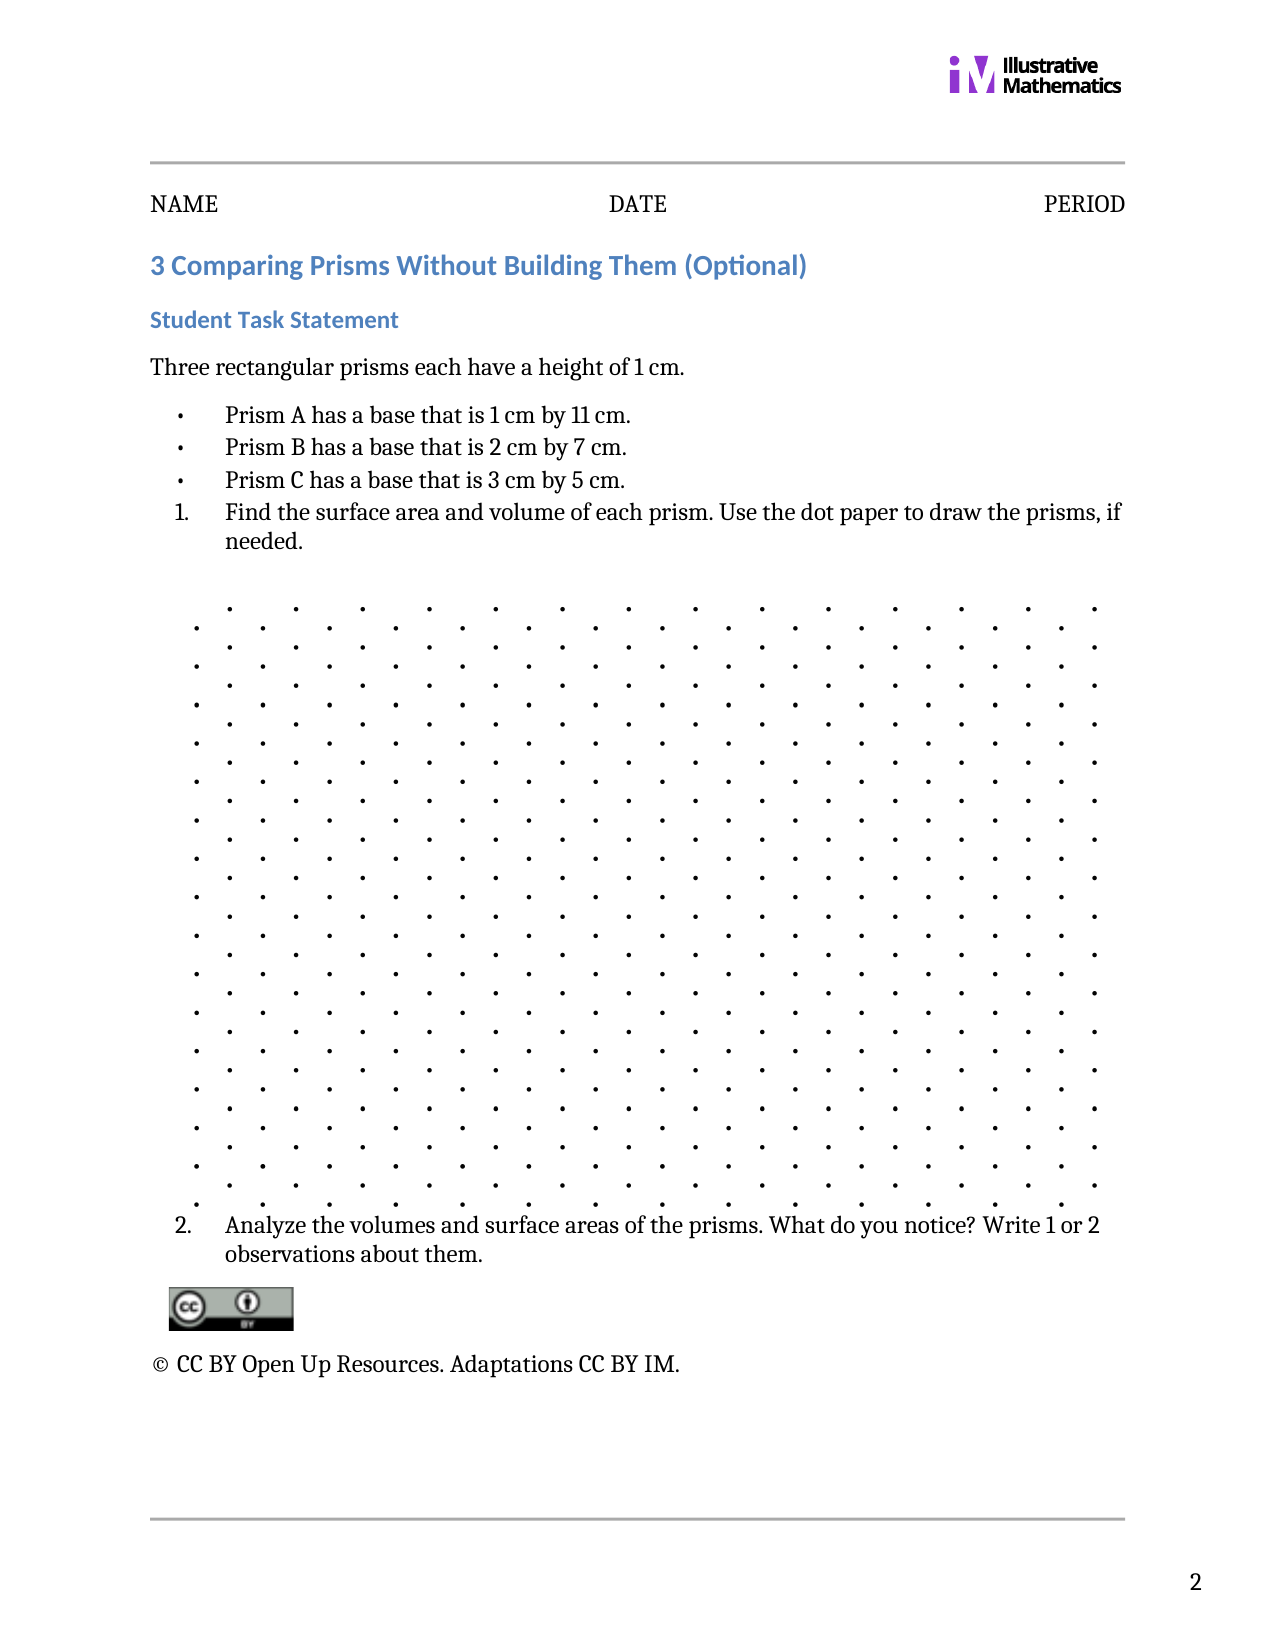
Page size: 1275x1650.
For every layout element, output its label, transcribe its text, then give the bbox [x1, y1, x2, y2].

list Prism C has a base that is 3 cm by 5 cm. [175, 466, 1125, 494]
picture [193, 605, 1097, 1208]
list Analyze the volumes and surface areas of the prisms. What do you notice? Write 1 or 2 observations about them. [175, 1211, 1125, 1268]
text © CC BY Open Up Resources. Adaptations CC BY IM. [150, 1350, 1125, 1378]
list Prism A has a base that is 1 cm by 11 cm. [175, 401, 1125, 429]
subtitle Student Task Statement [150, 304, 1125, 334]
list Find the surface area and volume of each prism. Use the dot paper to draw the prisms, if needed. [175, 498, 1125, 556]
text Three rectangular prisms each have a height of 1 cm. [150, 353, 1125, 382]
list Prism B has a base that is 2 cm by 7 cm. [175, 433, 1125, 462]
subtitle 3 Comparing Prisms Without Building Them (Optional) [150, 247, 1125, 283]
picture [949, 55, 1121, 93]
picture [168, 1287, 294, 1331]
